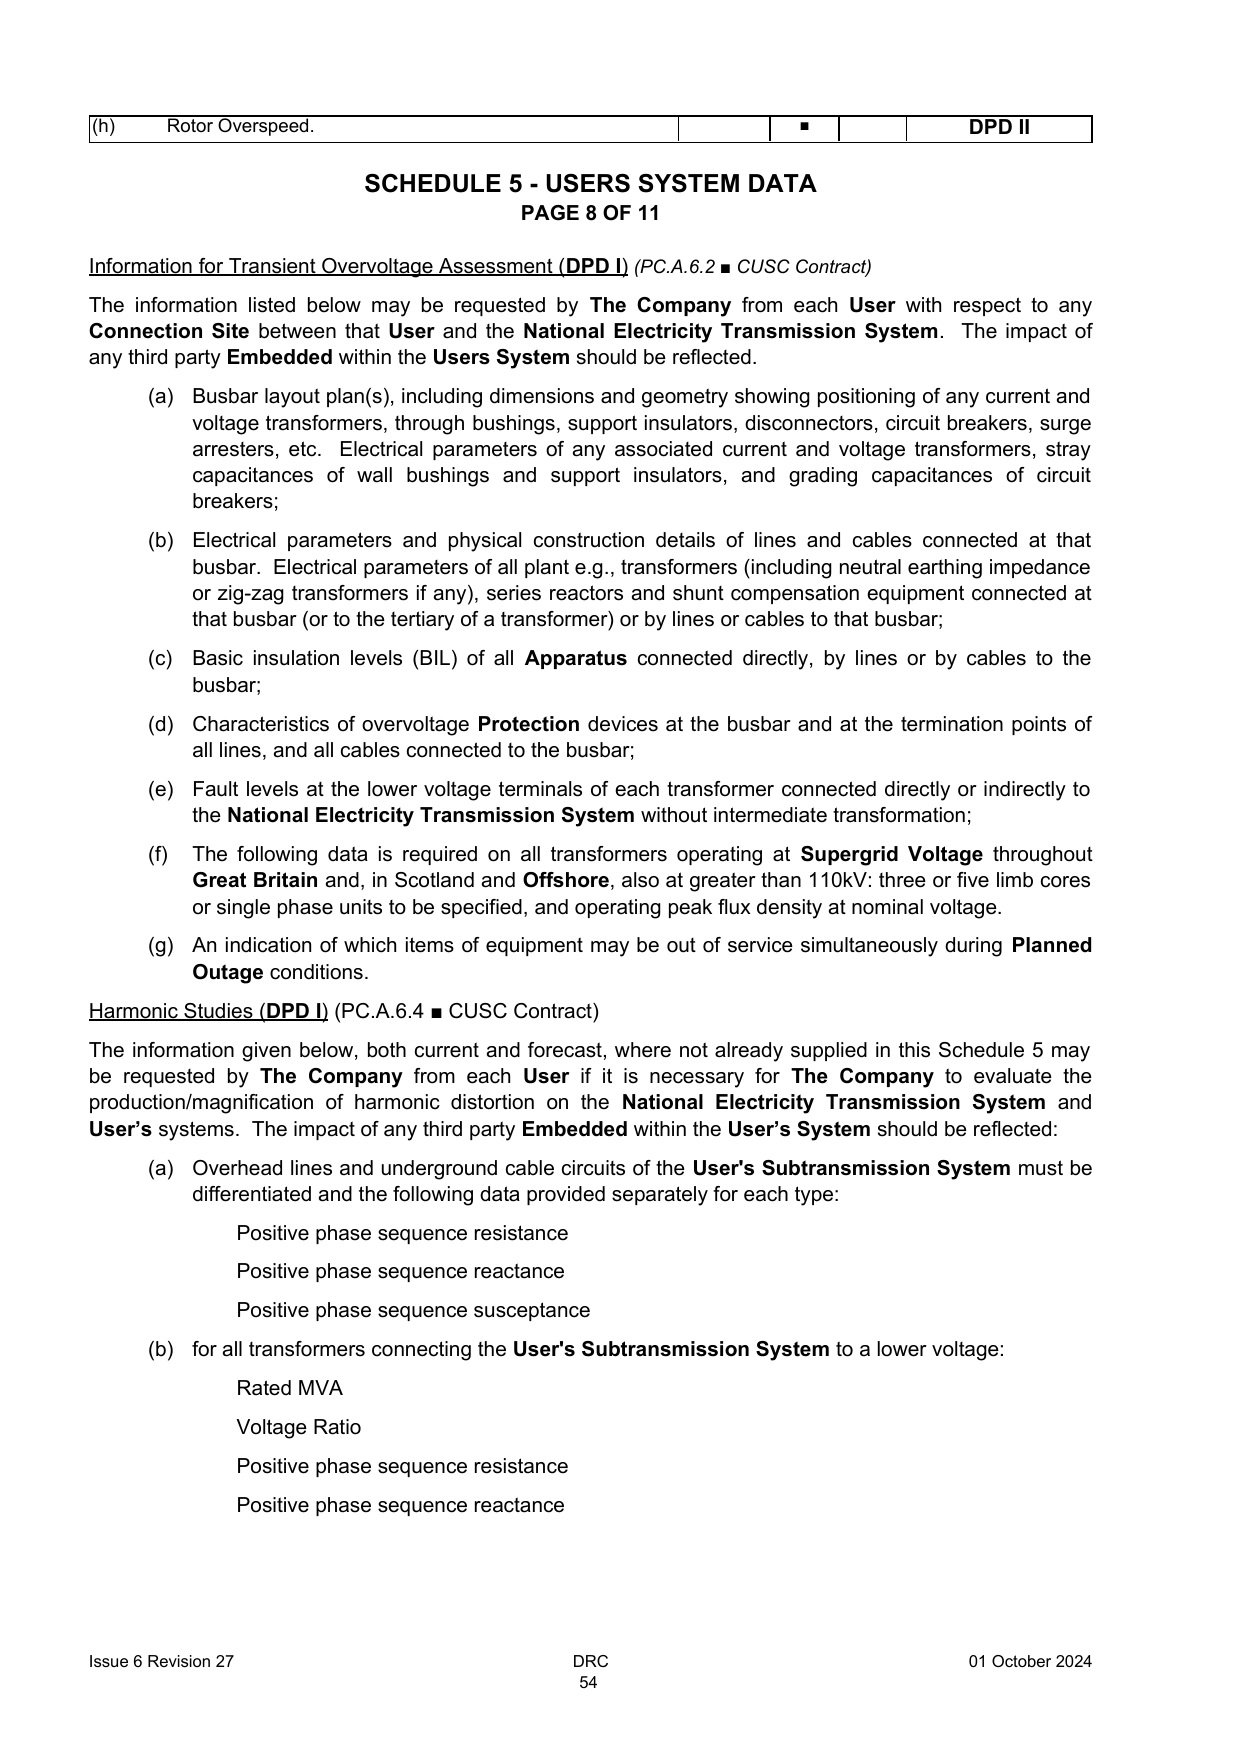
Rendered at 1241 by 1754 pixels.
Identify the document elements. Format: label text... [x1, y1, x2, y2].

text SCHEDULE 5 - USERS SYSTEM DATA [89, 169, 1092, 198]
text (b) Electrical parameters and physical construction details of lines and cables connected at that busbar. Electrical parameters of all plant e.g., transformers (including neutral earthing impedance or zig-zag transformers if any), series reactors and shunt compensation equipment connected at that busbar (or to the tertiary of a transformer) or by lines or cables to that busbar; [148, 528, 1092, 631]
text (b) for all transformers connecting the User's Subtransmission System to a lower voltage: [148, 1337, 1092, 1361]
text Positive phase sequence reactance [192, 1259, 1092, 1283]
text The information given below, both current and forecast, where not already supplied in this Schedule 5 may be requested by The Company from each User if it is necessary for The Company to evaluate the production/magnification of harmonic distortion on the National Electricity Transmission System and User’s systems. The impact of any third party Embedded within the User’s System should be reflected: [89, 1037, 1092, 1140]
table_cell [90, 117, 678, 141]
text PAGE 8 OF 11 [89, 201, 1092, 225]
text Positive phase sequence resistance [192, 1221, 1092, 1244]
text (g) An indication of which items of equipment may be out of service simultaneously during Planned Outage conditions. [148, 933, 1092, 984]
text (f) The following data is required on all transformers operating at Supergrid Voltage throughout Great Britain and, in Scotland and Offshore, also at greater than 110kV: three or five limb cores or single phase units to be specified, and operating peak flux density at nominal voltage. [148, 842, 1092, 918]
text Voltage Ratio [192, 1415, 1092, 1439]
text (a) Overhead lines and underground cable circuits of the User's Subtransmission System must be differentiated and the following data provided separately for each type: [148, 1155, 1092, 1206]
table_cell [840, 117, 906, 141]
text Positive phase sequence susceptance [192, 1298, 1092, 1322]
text Harmonic Studies (DPD I) (PC.A.6.4 ■ CUSC Contract) [89, 998, 1092, 1022]
text (e) Fault levels at the lower voltage terminals of each transformer connected directly or indirectly to the National Electricity Transmission System without intermediate transformation; [148, 777, 1092, 827]
text (a) Busbar layout plan(s), including dimensions and geometry showing positioning of any current and voltage transformers, through bushings, support insulators, disconnectors, circuit breakers, surge arresters, etc. Electrical parameters of any associated current and voltage transformers, stray capacitances of wall bushings and support insulators, and grading capacitances of circuit breakers; [148, 384, 1092, 513]
text The information listed below may be requested by The Company from each User with respect to any Connection Site between that User and the National Electricity Transmission System. The impact of any third party Embedded within the Users System should be reflected. [89, 292, 1092, 369]
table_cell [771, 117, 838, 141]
text Positive phase sequence resistance [192, 1454, 1092, 1478]
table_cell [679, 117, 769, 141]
text (c) Basic insulation levels (BIL) of all Apparatus connected directly, by lines or by cables to the busbar; [148, 646, 1092, 696]
text Positive phase sequence reactance [192, 1492, 1092, 1516]
text (d) Characteristics of overvoltage Protection devices at the busbar and at the termination points of all lines, and all cables connected to the busbar; [148, 711, 1092, 762]
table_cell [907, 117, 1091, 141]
text Rated MVA [192, 1376, 1092, 1400]
text Information for Transient Overvoltage Assessment (DPD I) (PC.A.6.2 ■ CUSC Contract) [89, 253, 1092, 277]
